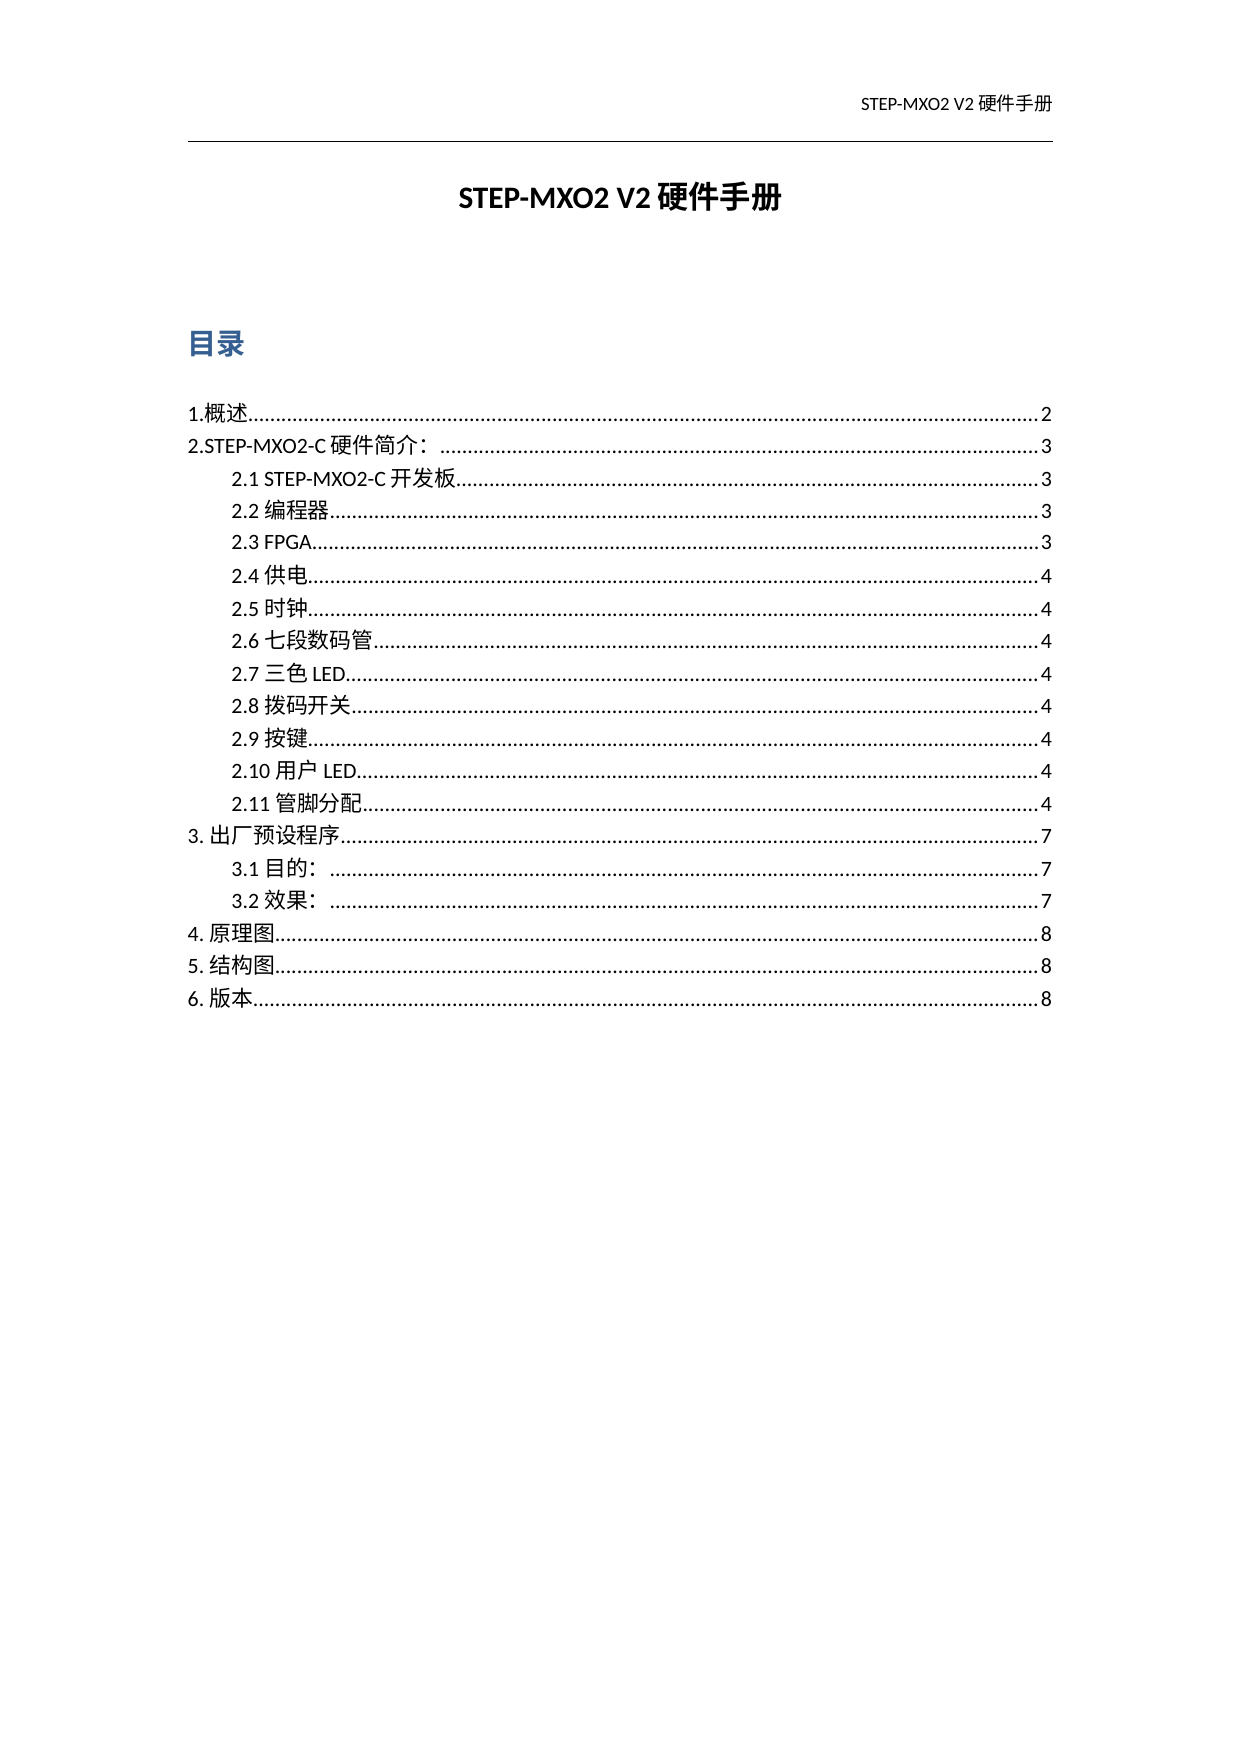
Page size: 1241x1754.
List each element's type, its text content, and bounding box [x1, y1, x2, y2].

text STEP-MXO2 V2硬件手册 [187, 162, 1053, 227]
